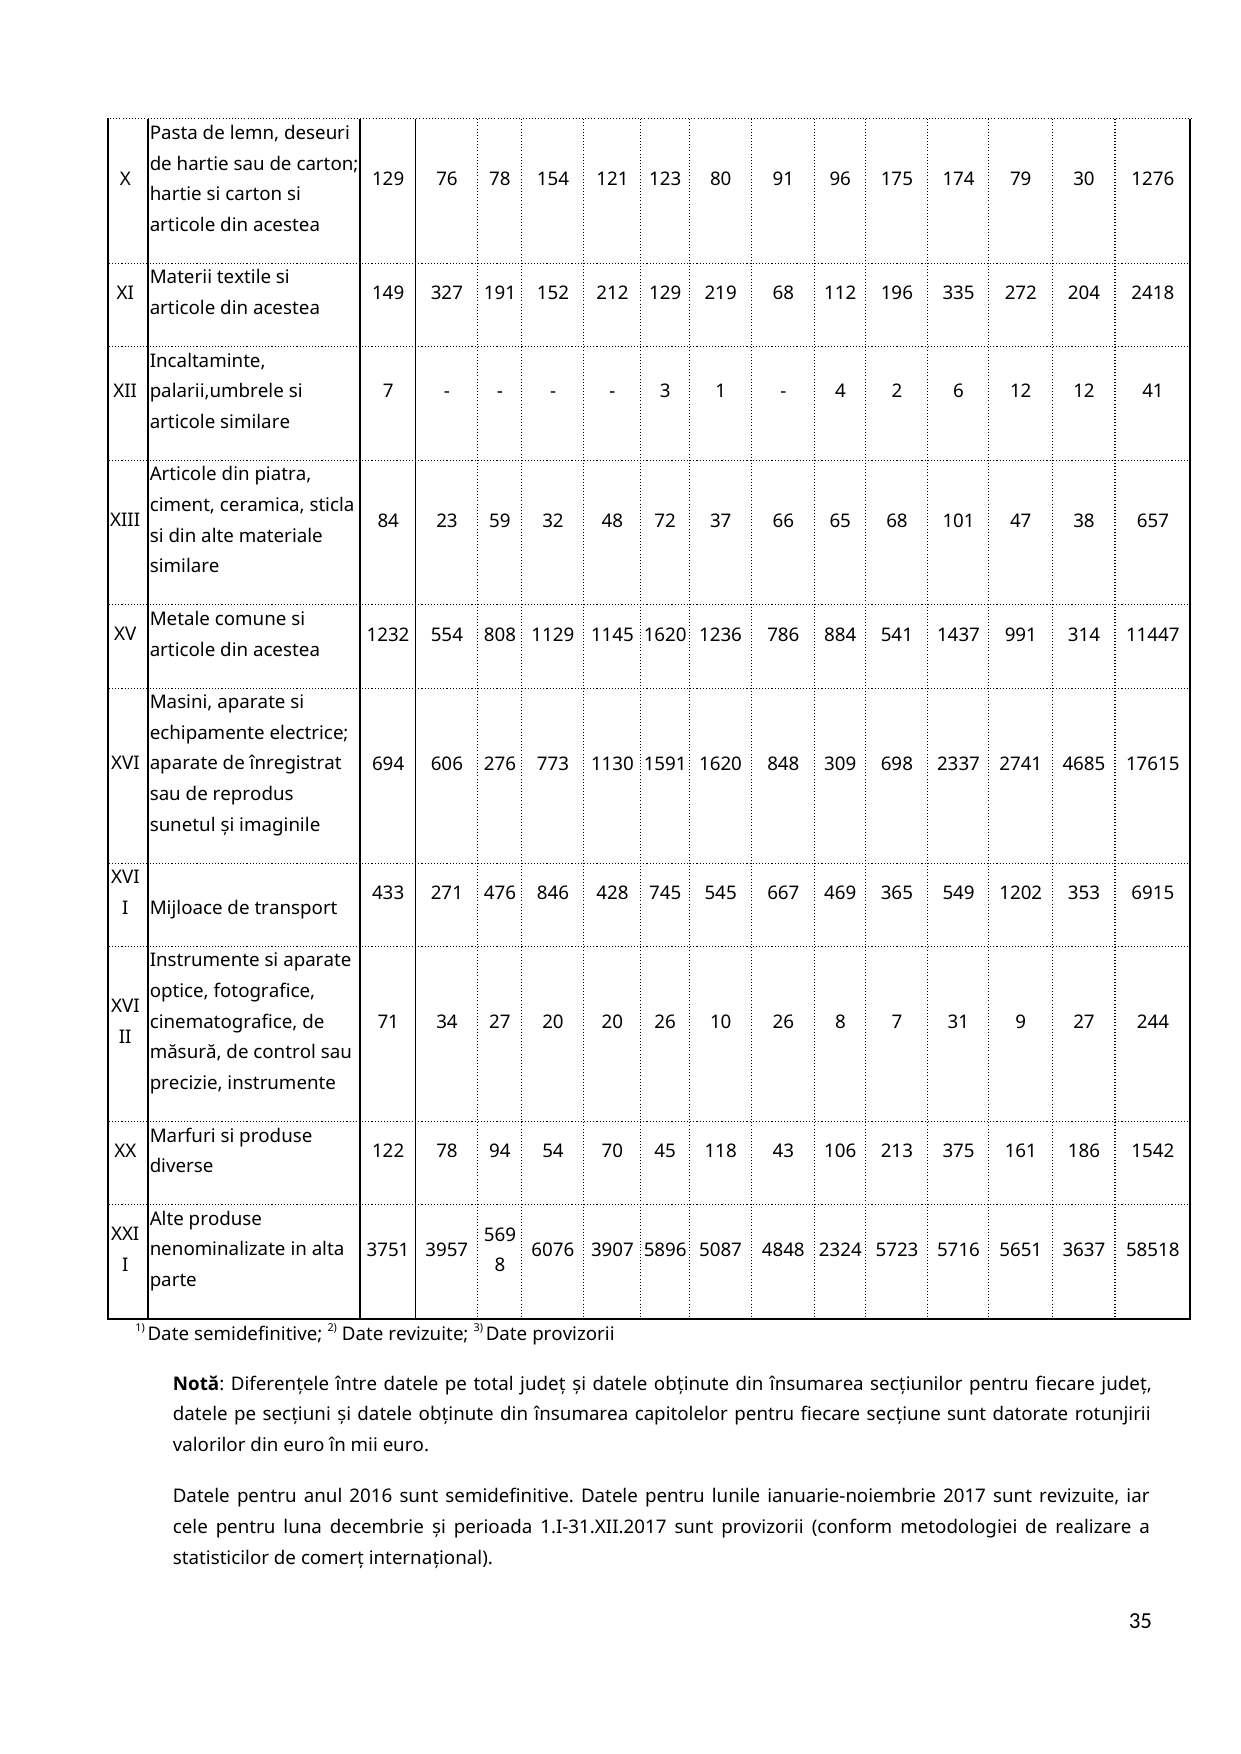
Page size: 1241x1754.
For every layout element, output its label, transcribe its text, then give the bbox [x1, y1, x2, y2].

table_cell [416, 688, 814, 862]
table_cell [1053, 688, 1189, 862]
text 1) Date semidefinitive; 2) Date revizuite; 3) Date provizorii [135, 1320, 1152, 1346]
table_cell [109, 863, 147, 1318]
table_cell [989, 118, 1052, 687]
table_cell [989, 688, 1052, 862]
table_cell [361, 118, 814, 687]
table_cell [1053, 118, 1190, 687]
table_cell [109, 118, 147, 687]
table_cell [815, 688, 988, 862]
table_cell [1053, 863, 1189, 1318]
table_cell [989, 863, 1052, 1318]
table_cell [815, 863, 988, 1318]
text Datele pentru anul 2016 sunt semidefinitive. Datele pentru lunile ianuarie-noiembrie 2017 sunt revizuite, iar cele pentru luna decembrie şi perioada 1.I-31.XII.2017 sunt provizorii (conform metodologiei de realizare a statisticilor de comerţ internaţional). [173, 1483, 1152, 1569]
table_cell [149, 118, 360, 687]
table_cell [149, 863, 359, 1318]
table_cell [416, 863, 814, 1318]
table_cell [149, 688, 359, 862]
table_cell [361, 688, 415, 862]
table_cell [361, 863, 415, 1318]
text Notă: Diferenţele între datele pe total judeţ şi datele obţinute din însumarea secţiunilor pentru fiecare judeţ, datele pe secţiuni şi datele obţinute din însumarea capitolelor pentru fiecare secţiune sunt datorate rotunjirii valorilor din euro în mii euro. [173, 1370, 1152, 1457]
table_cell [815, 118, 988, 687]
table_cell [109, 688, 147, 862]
